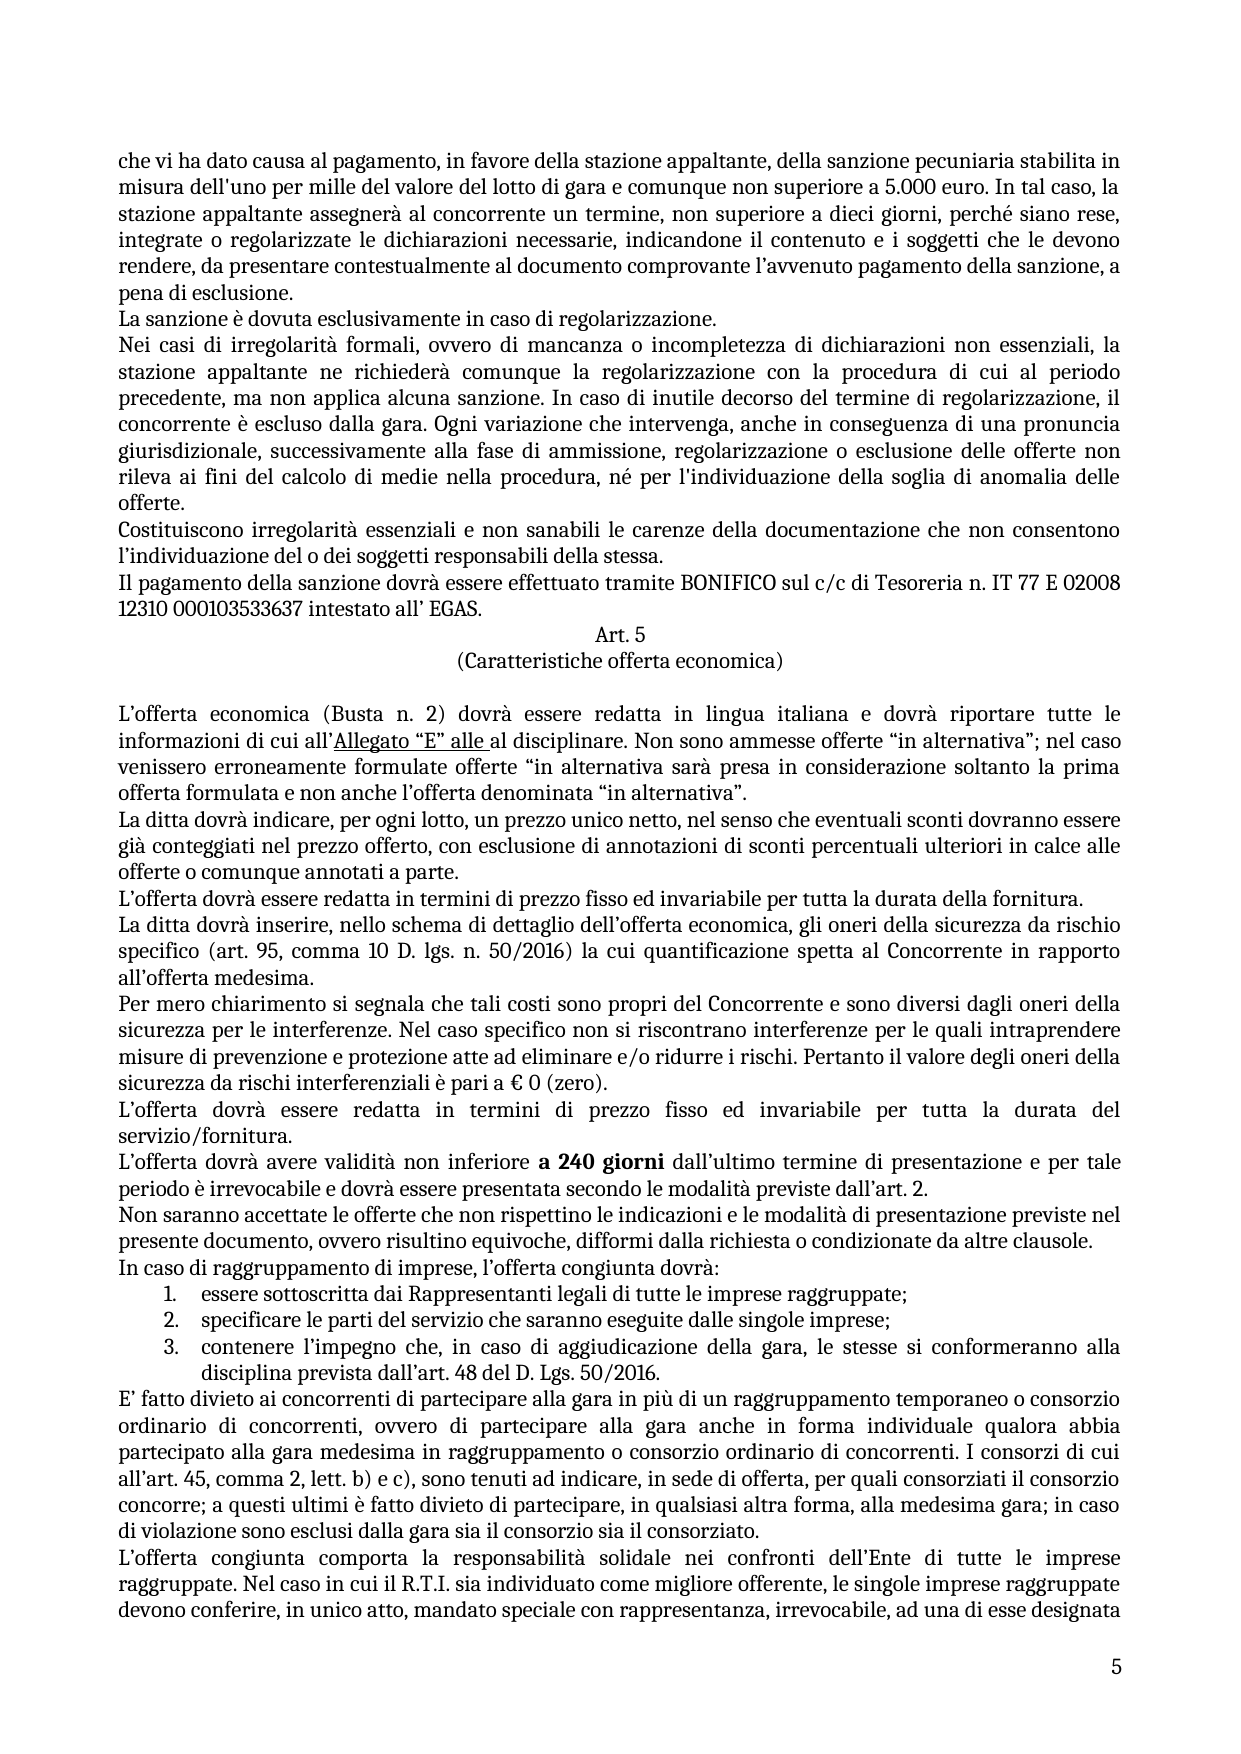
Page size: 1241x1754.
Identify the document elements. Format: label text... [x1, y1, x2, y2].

text (Caratteristiche offerta economica) [118, 648, 1122, 675]
text L’offerta economica (Busta n. 2) dovrà essere redatta in lingua italiana e dovrà riportare tutte le informazioni di cui all’Allegato “E” alle al disciplinare. Non sono ammesse offerte “in alternativa”; nel caso venissero erroneamente formulate offerte “in alternativa sarà presa in considerazione soltanto la prima offerta formulata e non anche l’offerta denominata “in alternativa”. [118, 701, 1122, 806]
text In caso di raggruppamento di imprese, l’offerta congiunta dovrà: [118, 1254, 1122, 1281]
text L’offerta dovrà avere validità non inferiore a 240 giorni dall’ultimo termine di presentazione e per tale periodo è irrevocabile e dovrà essere presentata secondo le modalità previste dall’art. 2. [118, 1149, 1122, 1202]
text Per mero chiarimento si segnala che tali costi sono propri del Concorrente e sono diversi dagli oneri della sicurezza per le interferenze. Nel caso specifico non si riscontrano interferenze per le quali intraprendere misure di prevenzione e protezione atte ad eliminare e/o ridurre i rischi. Pertanto il valore degli oneri della sicurezza da rischi interferenziali è pari a € 0 (zero). [118, 991, 1122, 1096]
text La ditta dovrà inserire, nello schema di dettaglio dell’offerta economica, gli oneri della sicurezza da rischio specifico (art. 95, comma 10 D. lgs. n. 50/2016) la cui quantificazione spetta al Concorrente in rapporto all’offerta medesima. [118, 912, 1122, 991]
text Non saranno accettate le offerte che non rispettino le indicazioni e le modalità di presentazione previste nel presente documento, ovvero risultino equivoche, difformi dalla richiesta o condizionate da altre clausole. [118, 1202, 1122, 1254]
text Nei casi di irregolarità formali, ovvero di mancanza o incompletezza di dichiarazioni non essenziali, la stazione appaltante ne richiederà comunque la regolarizzazione con la procedura di cui al periodo precedente, ma non applica alcuna sanzione. In caso di inutile decorso del termine di regolarizzazione, il concorrente è escluso dalla gara. Ogni variazione che intervenga, anche in conseguenza di una pronuncia giurisdizionale, successivamente alla fase di ammissione, regolarizzazione o esclusione delle offerte non rileva ai fini del calcolo di medie nella procedura, né per l'individuazione della soglia di anomalia delle offerte. [118, 332, 1122, 517]
list essere sottoscritta dai Rappresentanti legali di tutte le imprese raggruppate; [163, 1281, 1122, 1307]
text L’offerta dovrà essere redatta in termini di prezzo fisso ed invariabile per tutta la durata della fornitura. [118, 886, 1122, 912]
text L’offerta dovrà essere redatta in termini di prezzo fisso ed invariabile per tutta la durata del servizio/fornitura. [118, 1096, 1122, 1149]
text La ditta dovrà indicare, per ogni lotto, un prezzo unico netto, nel senso che eventuali sconti dovranno essere già conteggiati nel prezzo offerto, con esclusione di annotazioni di sconti percentuali ulteriori in calce alle offerte o comunque annotati a parte. [118, 806, 1122, 886]
list contenere l’impegno che, in caso di aggiudicazione della gara, le stesse si conformeranno alla disciplina prevista dall’art. 48 del D. Lgs. 50/2016. [163, 1333, 1122, 1386]
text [118, 1544, 1122, 1623]
text Il pagamento della sanzione dovrà essere effettuato tramite BONIFICO sul c/c di Tesoreria n. IT 77 E 02008 12310 000103533637 intestato all’ EGAS. [118, 569, 1122, 622]
text Costituiscono irregolarità essenziali e non sanabili le carenze della documentazione che non consentono l’individuazione del o dei soggetti responsabili della stessa. [118, 517, 1122, 569]
text Art. 5 [118, 622, 1122, 648]
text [118, 148, 1122, 306]
text E’ fatto divieto ai concorrenti di partecipare alla gara in più di un raggruppamento temporaneo o consorzio ordinario di concorrenti, ovvero di partecipare alla gara anche in forma individuale qualora abbia partecipato alla gara medesima in raggruppamento o consorzio ordinario di concorrenti. I consorzi di cui all’art. 45, comma 2, lett. b) e c), sono tenuti ad indicare, in sede di offerta, per quali consorziati il consorzio concorre; a questi ultimi è fatto divieto di partecipare, in qualsiasi altra forma, alla medesima gara; in caso di violazione sono esclusi dalla gara sia il consorzio sia il consorziato. [118, 1386, 1122, 1544]
text La sanzione è dovuta esclusivamente in caso di regolarizzazione. [118, 306, 1122, 332]
list specificare le parti del servizio che saranno eseguite dalle singole imprese; [163, 1307, 1122, 1333]
